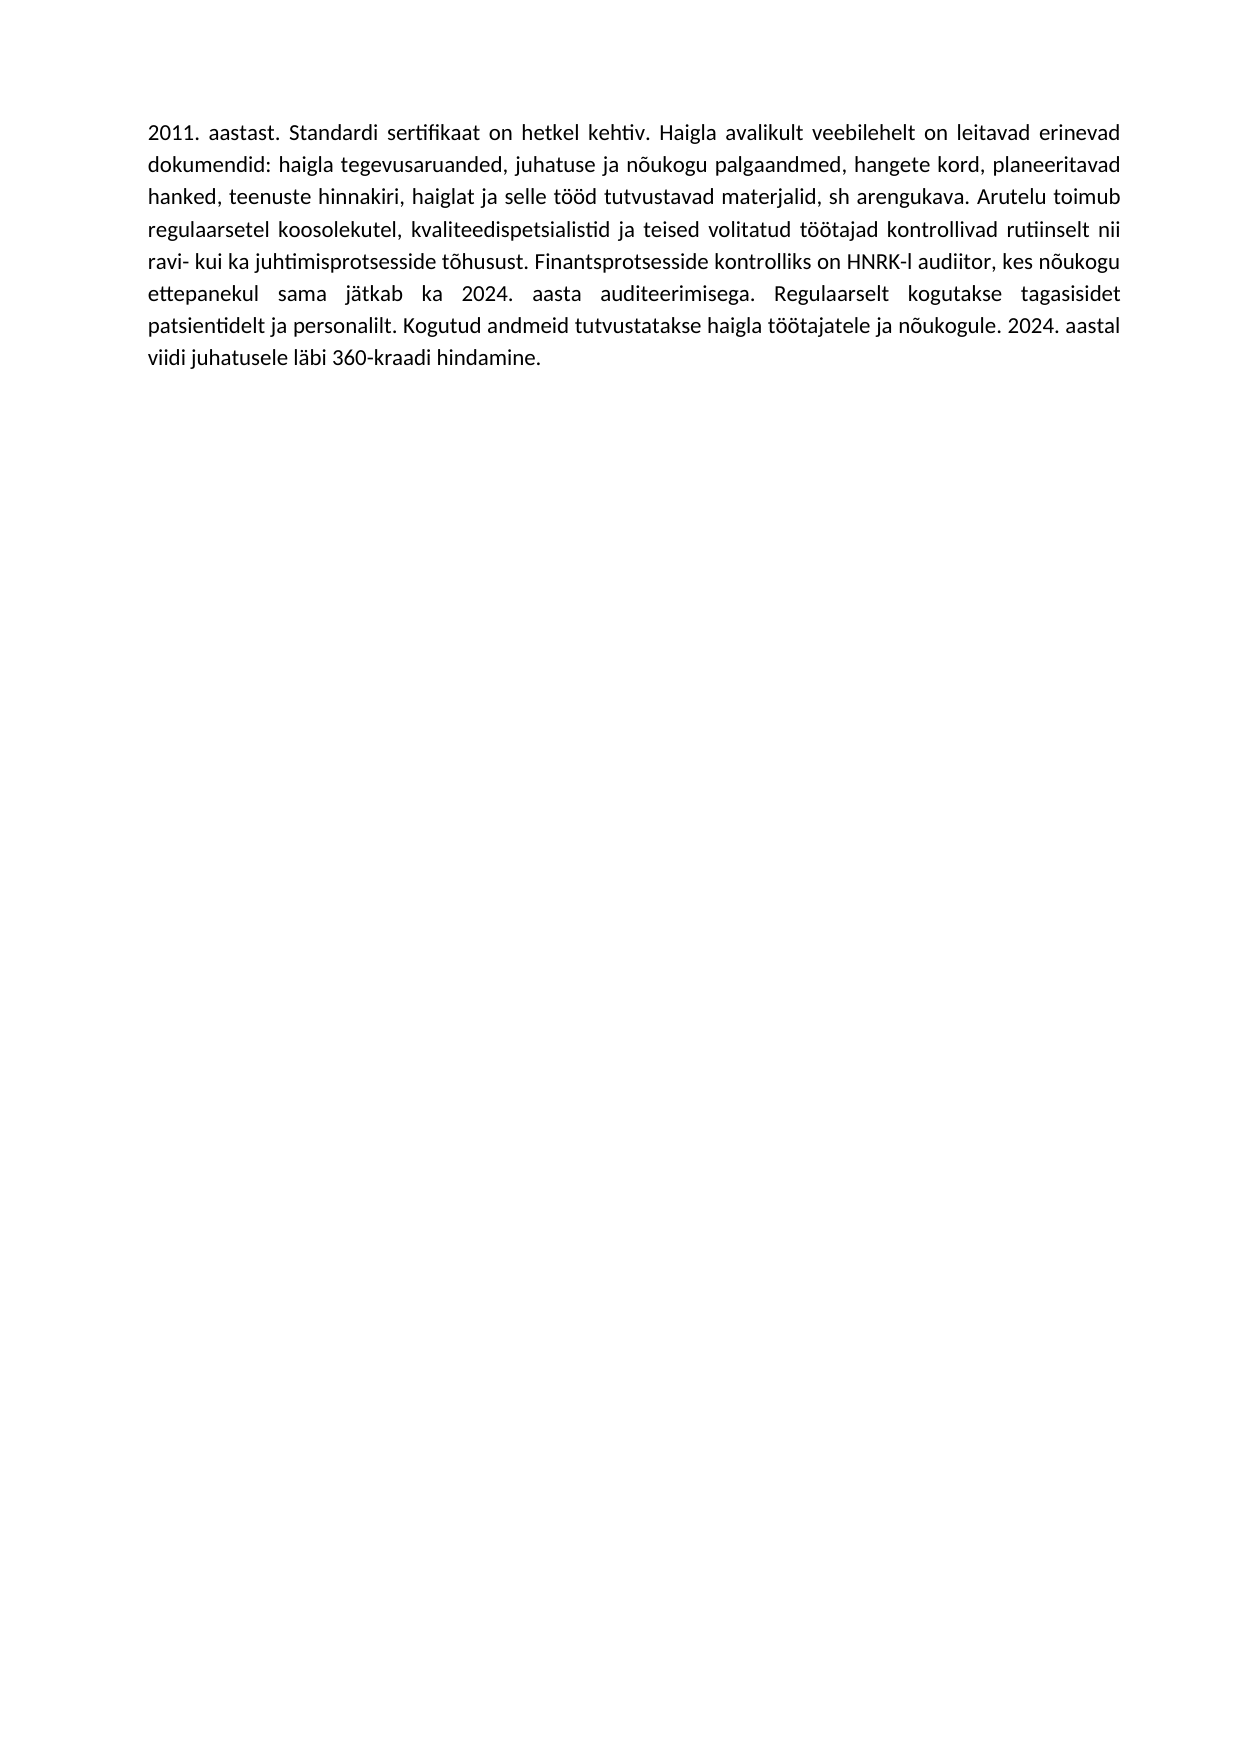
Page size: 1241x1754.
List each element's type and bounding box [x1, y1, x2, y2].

text [148, 118, 1122, 371]
